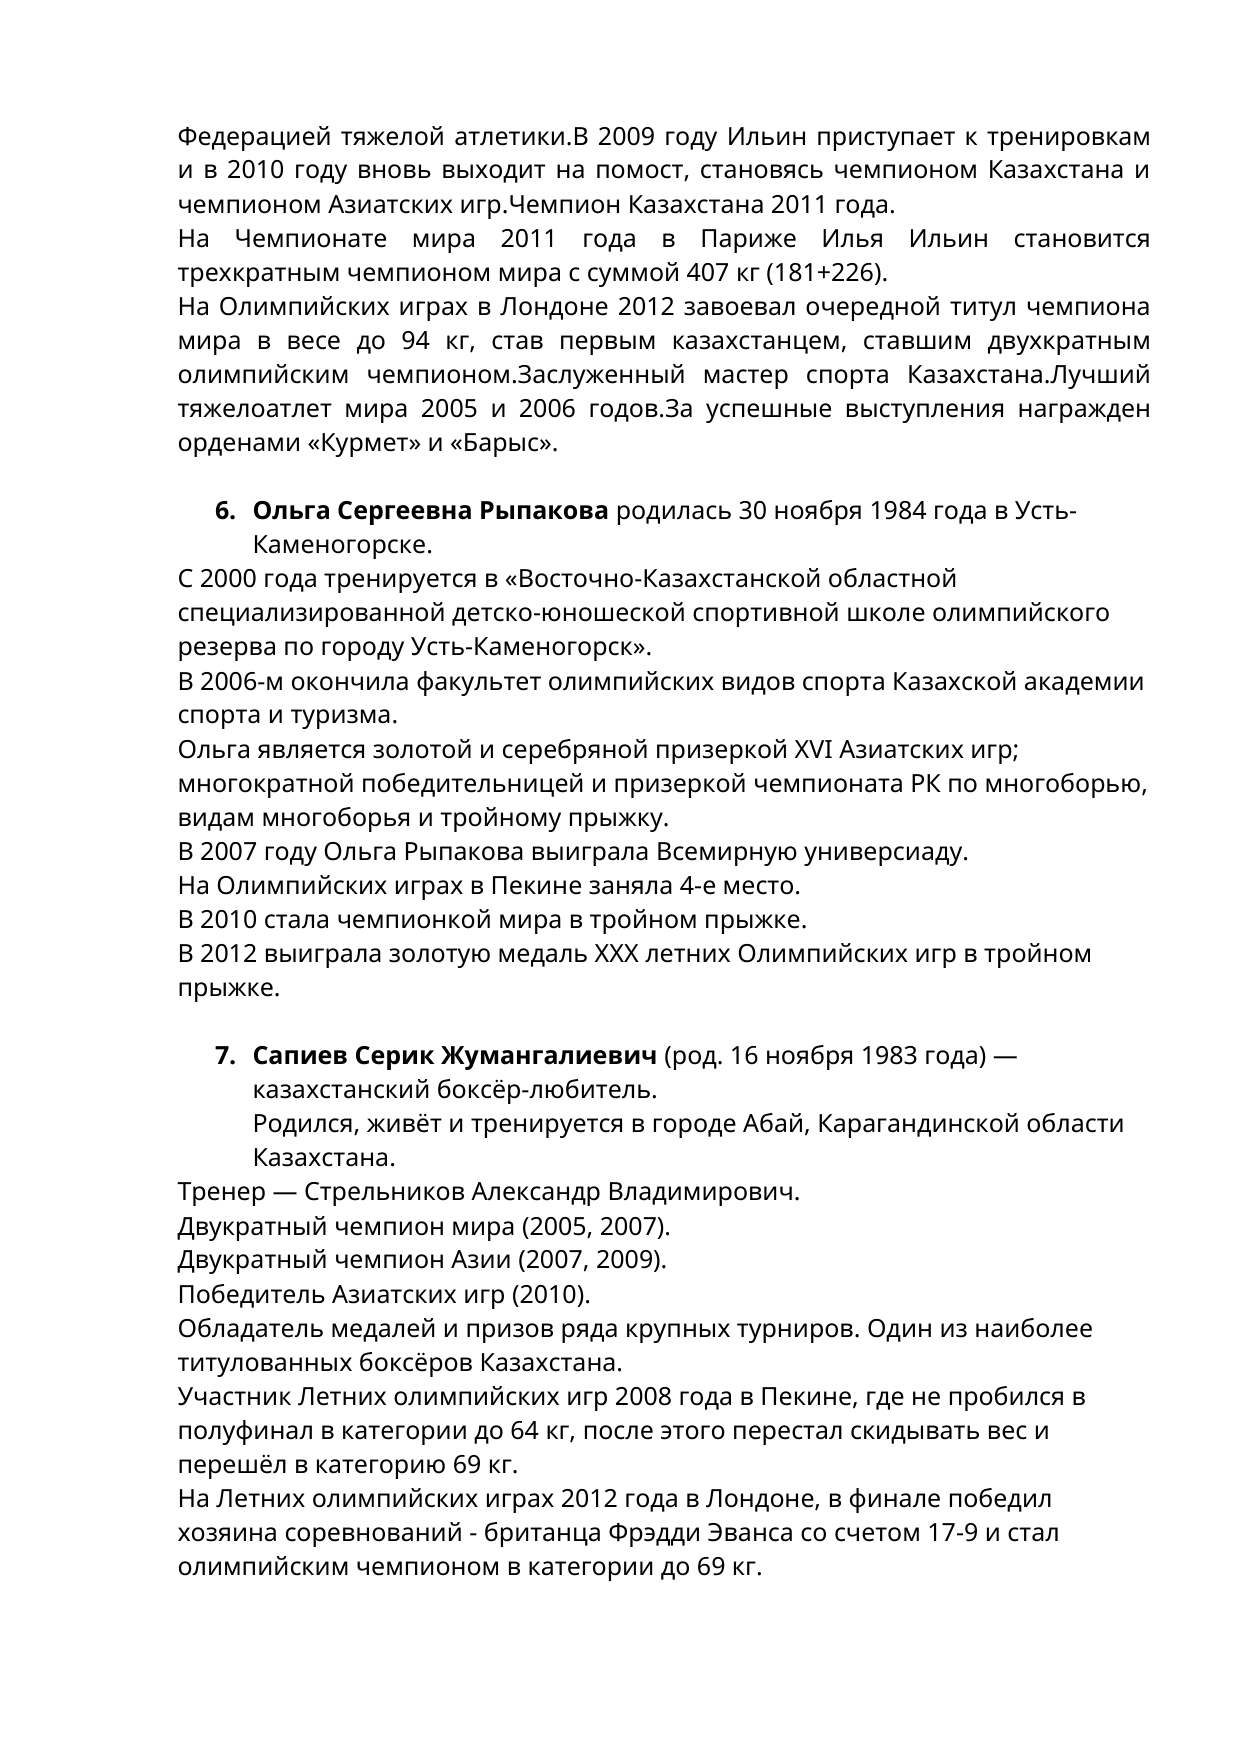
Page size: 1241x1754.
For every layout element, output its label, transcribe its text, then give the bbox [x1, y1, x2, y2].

text В 2012 выиграла золотую медаль XXX летних Олимпийских игр в тройном прыжке. [177, 936, 1152, 1004]
text На Чемпионате мира 2011 года в Париже Илья Ильин становится трехкратным чемпионом мира с суммой 407 кг (181+226). [177, 220, 1152, 288]
text На Олимпийских играх в Пекине заняла 4-е место. [177, 867, 1152, 902]
text В 2007 году Ольга Рыпакова выиграла Всемирную универсиаду. [177, 833, 1152, 867]
text На Летних олимпийских играх 2012 года в Лондоне, в финале победил хозяина соревнований - британца Фрэдди Эванса со счетом 17-9 и стал олимпийским чемпионом в категории до 69 кг. [177, 1481, 1152, 1583]
text Двукратный чемпион Азии (2007, 2009). [177, 1242, 1152, 1276]
list Ольга Сергеевна Рыпакова родилась 30 ноября 1984 года в Усть-Каменогорске. [215, 493, 1152, 561]
text Победитель Азиатских игр (2010). [177, 1276, 1152, 1310]
text С 2000 года тренируется в «Восточно-Казахстанской областной специализированной детско-юношеской спортивной школе олимпийского резерва по городу Усть-Каменогорск». [177, 561, 1152, 663]
list Сапиев Серик Жумангалиевич (род. 16 ноября 1983 года) — казахстанский боксёр-любитель. Родился, живёт и тренируется в городе Абай, Карагандинской области Казахстана. [215, 1038, 1152, 1174]
text На Олимпийских играх в Лондоне 2012 завоевал очередной титул чемпиона мира в весе до 94 кг, став первым казахстанцем, ставшим двухкратным олимпийским чемпионом.Заслуженный мастер спорта Казахстана.Лучший тяжелоатлет мира 2005 и 2006 годов.За успешные выступления награжден орденами «Курмет» и «Барыс». [177, 288, 1152, 459]
text Тренер — Стрельников Александр Владимирович. [177, 1174, 1152, 1208]
text В 2006-м окончила факультет олимпийских видов спорта Казахской академии спорта и туризма. [177, 663, 1152, 731]
text Двукратный чемпион мира (2005, 2007). [177, 1208, 1152, 1242]
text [177, 118, 1152, 220]
text В 2010 стала чемпионкой мира в тройном прыжке. [177, 902, 1152, 936]
text Ольга является золотой и серебряной призеркой XVI Азиатских игр; многократной победительницей и призеркой чемпионата РК по многоборью, видам многоборья и тройному прыжку. [177, 731, 1152, 833]
text Обладатель медалей и призов ряда крупных турниров. Один из наиболее титулованных боксёров Казахстана. [177, 1310, 1152, 1378]
text Участник Летних олимпийских игр 2008 года в Пекине, где не пробился в полуфинал в категории до 64 кг, после этого перестал скидывать вес и перешёл в категорию 69 кг. [177, 1378, 1152, 1481]
